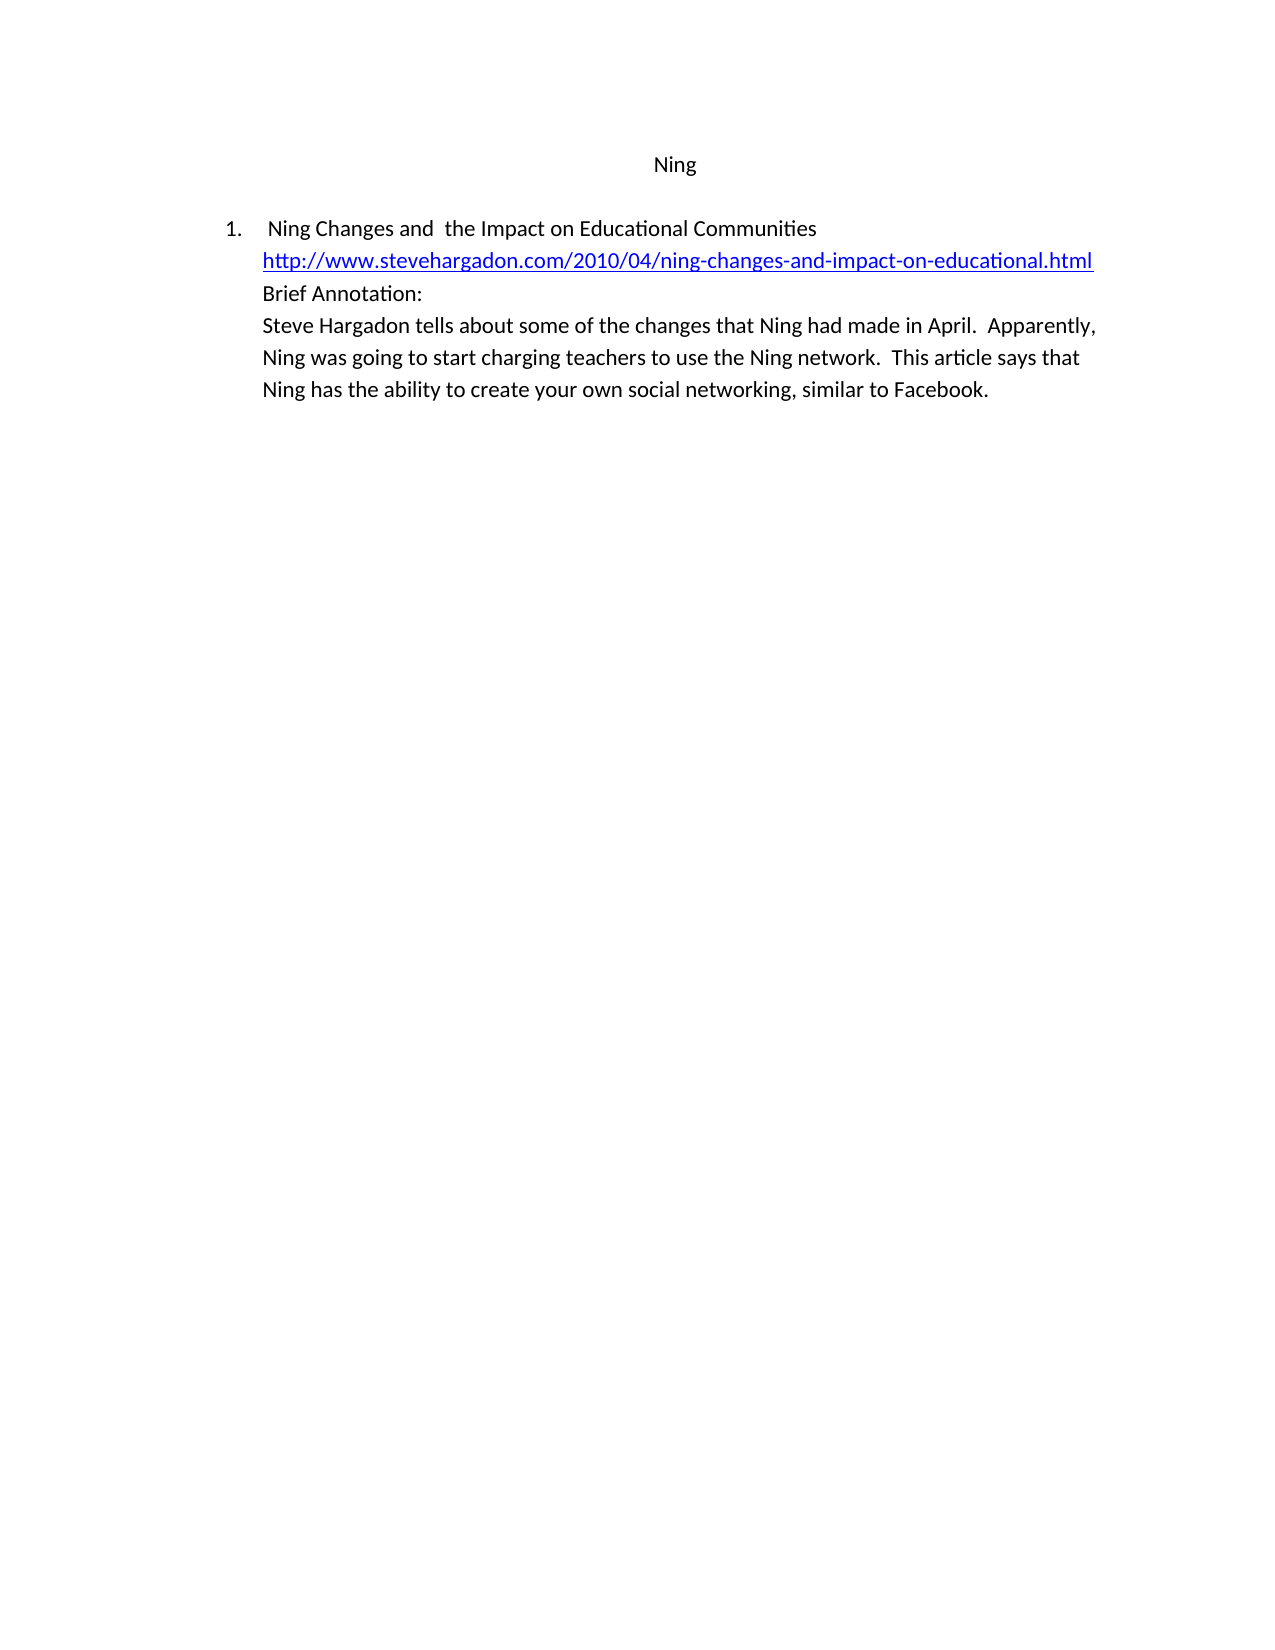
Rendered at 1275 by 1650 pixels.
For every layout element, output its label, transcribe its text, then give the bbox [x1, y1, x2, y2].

list Brief Annotation: [262, 279, 1125, 307]
list Steve Hargadon tells about some of the changes that Ning had made in April. Apparently, Ning was going to start charging teachers to use the Ning network. This article says that Ning has the ability to create your own social networking, similar to Facebook. [262, 311, 1125, 403]
list Ning [225, 150, 1125, 178]
list Ning Changes and the Impact on Educational Communities [225, 214, 1125, 242]
list http://www.stevehargadon.com/2010/04/ning-changes-and-impact-on-educational.html [262, 247, 1125, 274]
